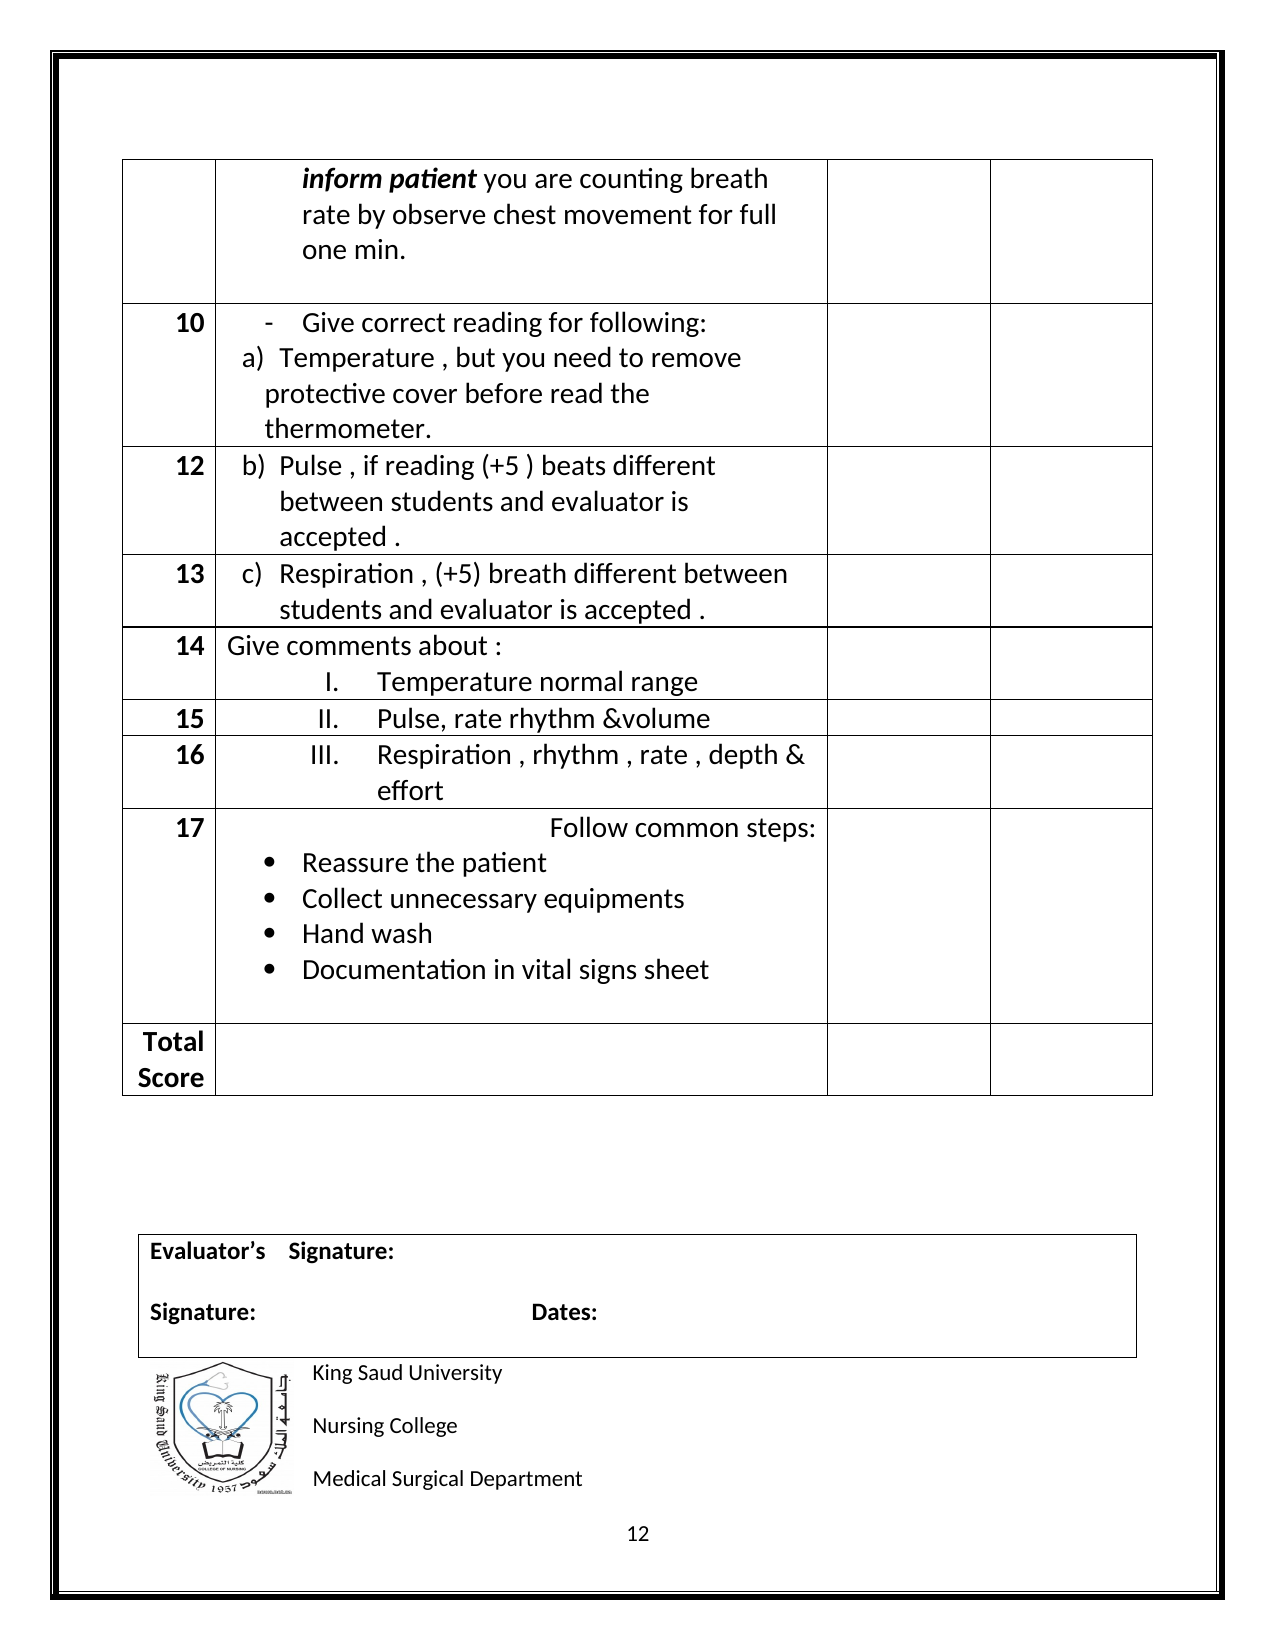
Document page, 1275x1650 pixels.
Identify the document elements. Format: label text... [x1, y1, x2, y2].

table_cell [828, 555, 990, 626]
table_header [679, 1235, 941, 1357]
table_cell [991, 304, 1152, 446]
table_cell [991, 1024, 1152, 1095]
table_cell [216, 1024, 827, 1095]
table_cell Give comments about : Temperature normal range [216, 628, 827, 699]
table_cell 16 [123, 736, 215, 808]
table_cell Respiration , rhythm , rate , depth & effort [216, 736, 827, 808]
table_cell Give correct reading for following: Temperature , but you need to remove protective cover before read the thermometer. [216, 304, 827, 446]
table_cell [991, 809, 1152, 1022]
table_cell [991, 628, 1152, 699]
table_header [941, 1235, 1136, 1357]
table_cell 12 [123, 447, 215, 554]
table_cell [828, 628, 990, 699]
table_cell 13 [123, 555, 215, 626]
table_cell 17 [123, 809, 215, 1022]
table_cell [828, 809, 990, 1022]
table_cell [828, 700, 990, 735]
table_cell [991, 555, 1152, 626]
picture [150, 1358, 294, 1496]
table_cell [828, 160, 990, 303]
table_cell Total Score [123, 1024, 215, 1095]
table_cell 15 [123, 700, 215, 735]
table_cell Follow common steps: Reassure the patient Collect unnecessary equipments Hand wash Documentation in vital signs sheet [216, 809, 827, 1022]
table_cell Pulse, rate rhythm &volume [216, 700, 827, 735]
table_cell [991, 447, 1152, 554]
table_cell 10 [123, 304, 215, 446]
text Medical Surgical Department [294, 1464, 1125, 1492]
table_header Evaluator’s Signature: [139, 1235, 277, 1357]
table_cell [828, 447, 990, 554]
table_cell [828, 736, 990, 808]
table_cell [828, 304, 990, 446]
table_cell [216, 160, 827, 303]
text King Saud University [294, 1358, 1125, 1386]
table_cell [991, 736, 1152, 808]
text Nursing College [294, 1411, 1125, 1439]
table_cell 14 [123, 628, 215, 699]
table_header Signature: Dates: [277, 1235, 678, 1357]
table_cell Pulse , if reading (+5 ) beats different between students and evaluator is accepted . [216, 447, 827, 554]
table_cell 9 [123, 160, 215, 303]
table_cell [991, 160, 1152, 303]
table_cell [991, 700, 1152, 735]
table_cell Respiration , (+5) breath different between students and evaluator is accepted . [216, 555, 827, 626]
table_cell [828, 1024, 990, 1095]
